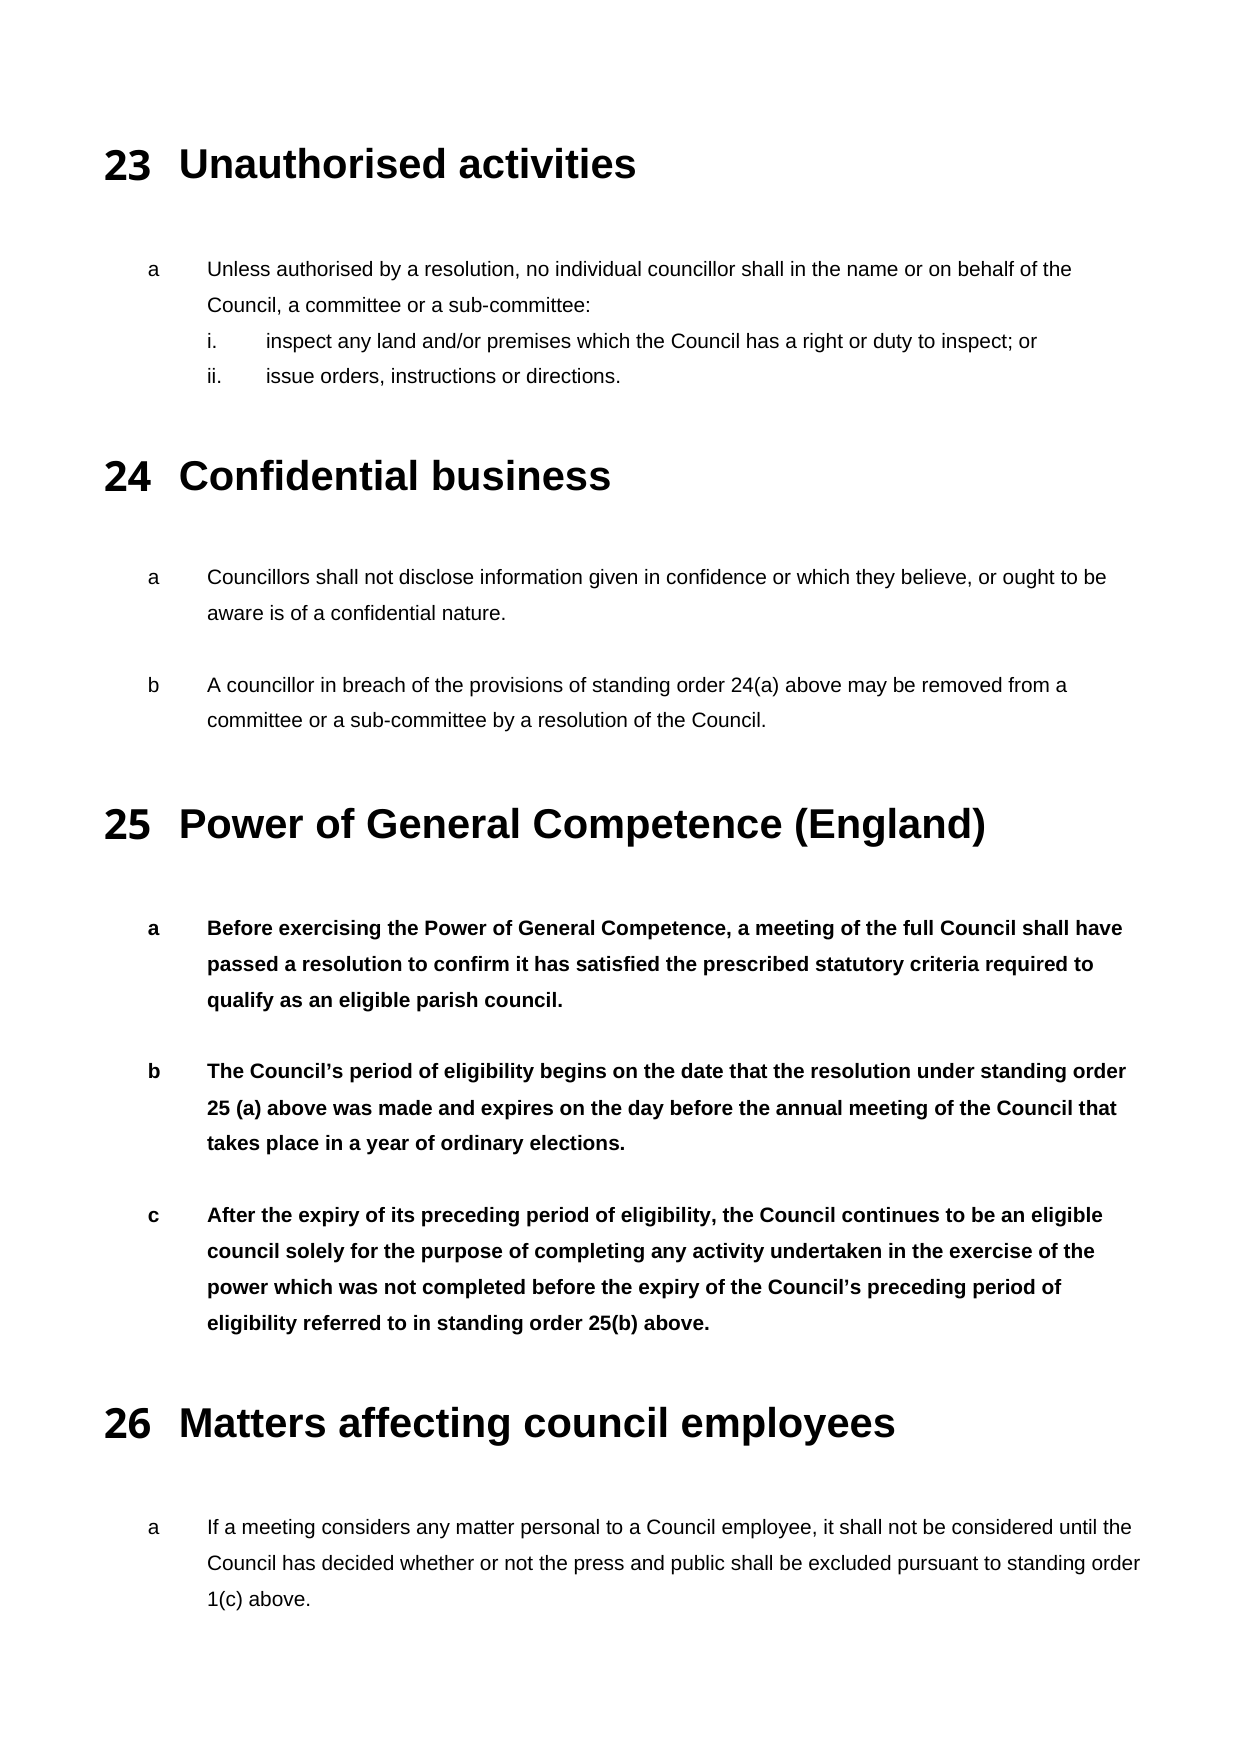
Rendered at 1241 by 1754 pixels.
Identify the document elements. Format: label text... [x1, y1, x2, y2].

text Confidential business [103, 447, 1152, 504]
text Power of General Competence (England) [103, 794, 1152, 851]
list After the expiry of its preceding period of eligibility, the Council continues to be an eligible council solely for the purpose of completing any activity undertaken in the exercise of the power which was not completed before the expiry of the Council’s preceding period of eligibility referred to in standing order 25(b) above. [148, 1203, 1152, 1335]
list Before exercising the Power of General Competence, a meeting of the full Council shall have passed a resolution to confirm it has satisfied the prescribed statutory criteria required to qualify as an eligible parish council. [148, 916, 1152, 1011]
list If a meeting considers any matter personal to a Council employee, it shall not be considered until the Council has decided whether or not the press and public shall be excluded pursuant to standing order 1(c) above. [148, 1515, 1152, 1611]
list issue orders, instructions or directions. [207, 364, 1152, 388]
text Unauthorised activities [103, 136, 1152, 192]
list Councillors shall not disclose information given in confidence or which they believe, or ought to be aware is of a confidential nature. [148, 564, 1152, 624]
list Unless authorised by a resolution, no individual councillor shall in the name or on behalf of the Council, a committee or a sub-committee: [148, 257, 1152, 316]
list The Council’s period of eligibility begins on the date that the resolution under standing order 25 (a) above was made and expires on the day before the annual meeting of the Council that takes place in a year of ordinary elections. [148, 1059, 1152, 1155]
list inspect any land and/or premises which the Council has a right or duty to inspect; or [207, 328, 1167, 352]
text Matters affecting council employees [103, 1394, 1152, 1451]
list A councillor in breach of the provisions of standing order 24(a) above may be removed from a committee or a sub-committee by a resolution of the Council. [148, 672, 1152, 732]
